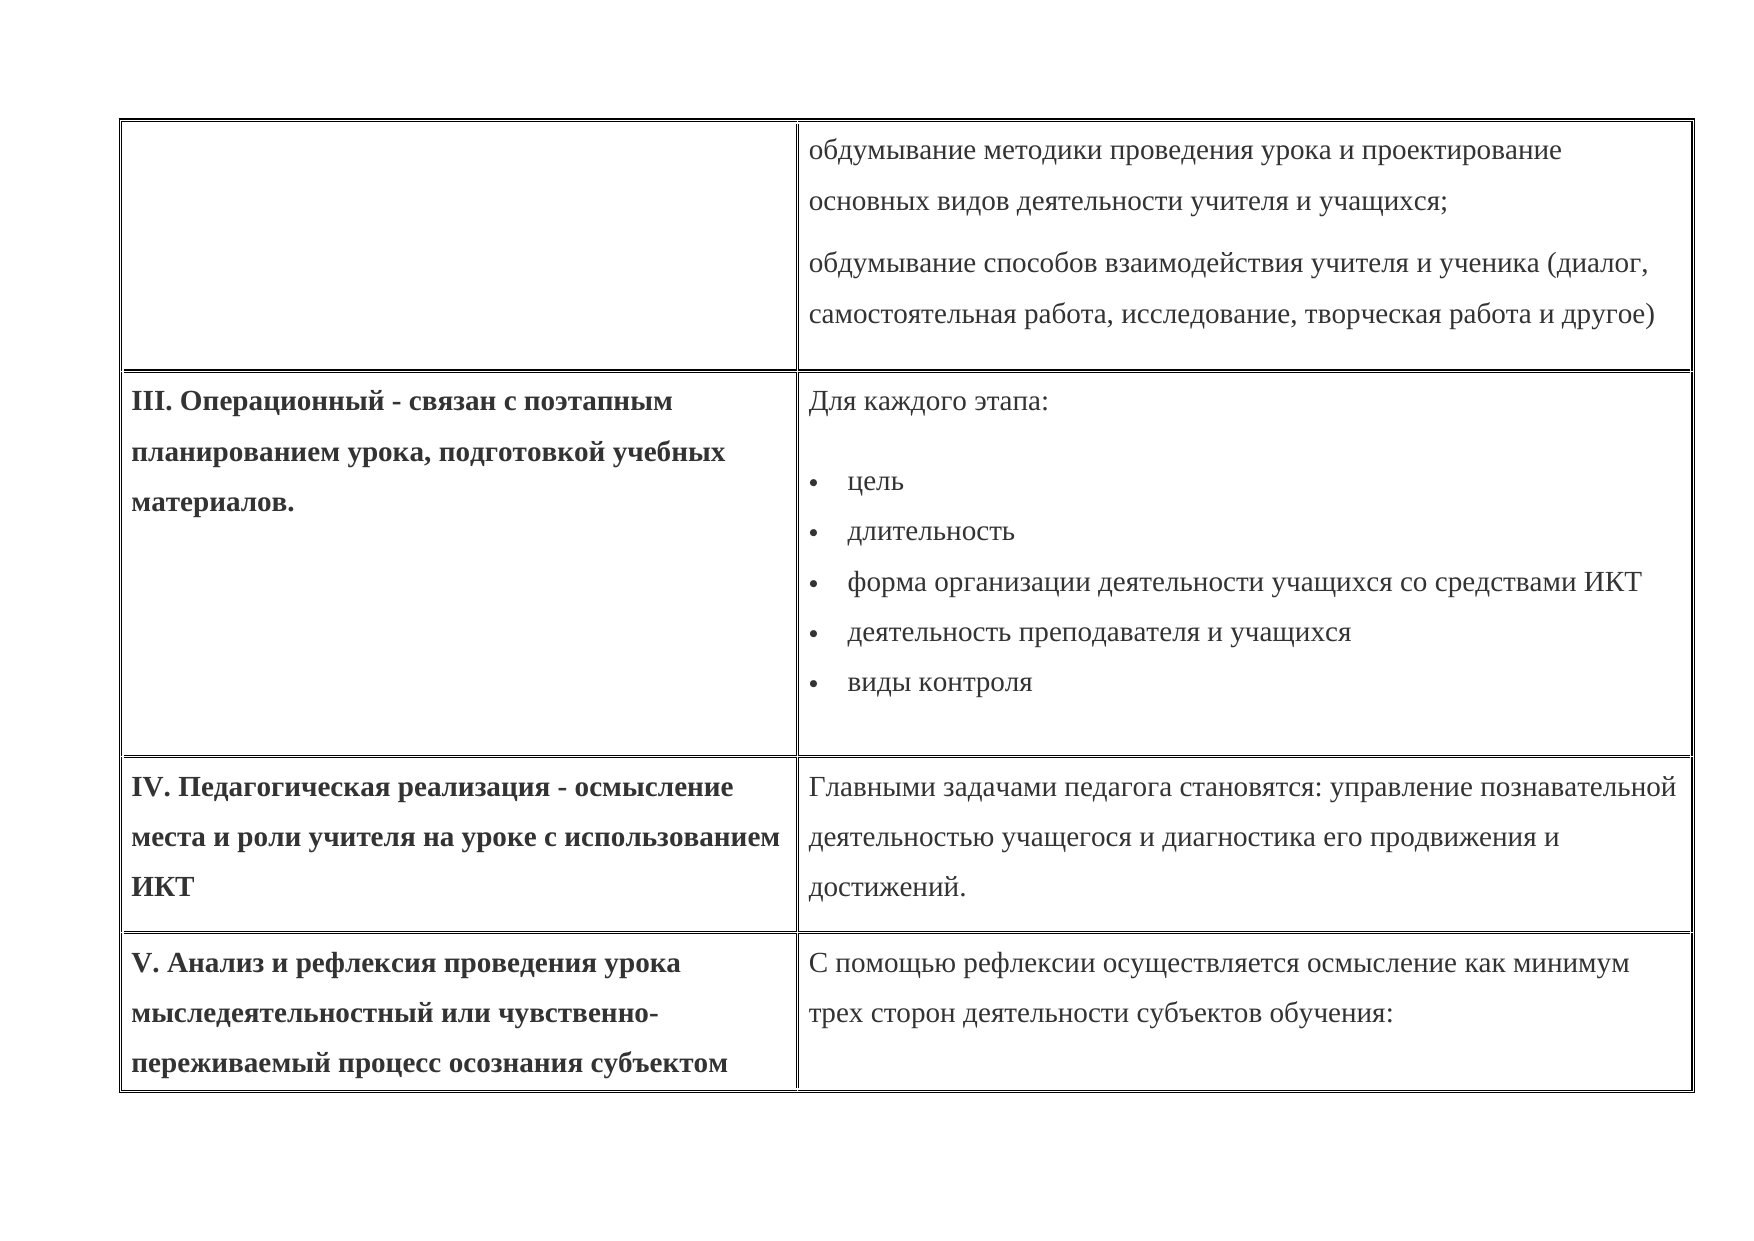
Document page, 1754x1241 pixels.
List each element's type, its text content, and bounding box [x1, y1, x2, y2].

table_cell III. Операционный - связан с поэтапным планированием урока, подготовкой учебных материалов. [122, 369, 796, 754]
table_cell Главными задачами педагога становятся: управление познавательной деятельностью учащегося и диагностика его продвижения и достижений. [799, 755, 1692, 931]
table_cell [798, 931, 1693, 1090]
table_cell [798, 122, 1691, 369]
table_cell Для каждого этапа: цель длительность форма организации деятельности учащихся со средствами ИКТ деятельность преподавателя и учащихся виды контроля [799, 369, 1692, 754]
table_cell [120, 931, 797, 1090]
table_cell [122, 122, 797, 369]
table_cell IV. Педагогическая реализация - осмысление места и роли учителя на уроке с использованием ИКТ [122, 755, 796, 931]
